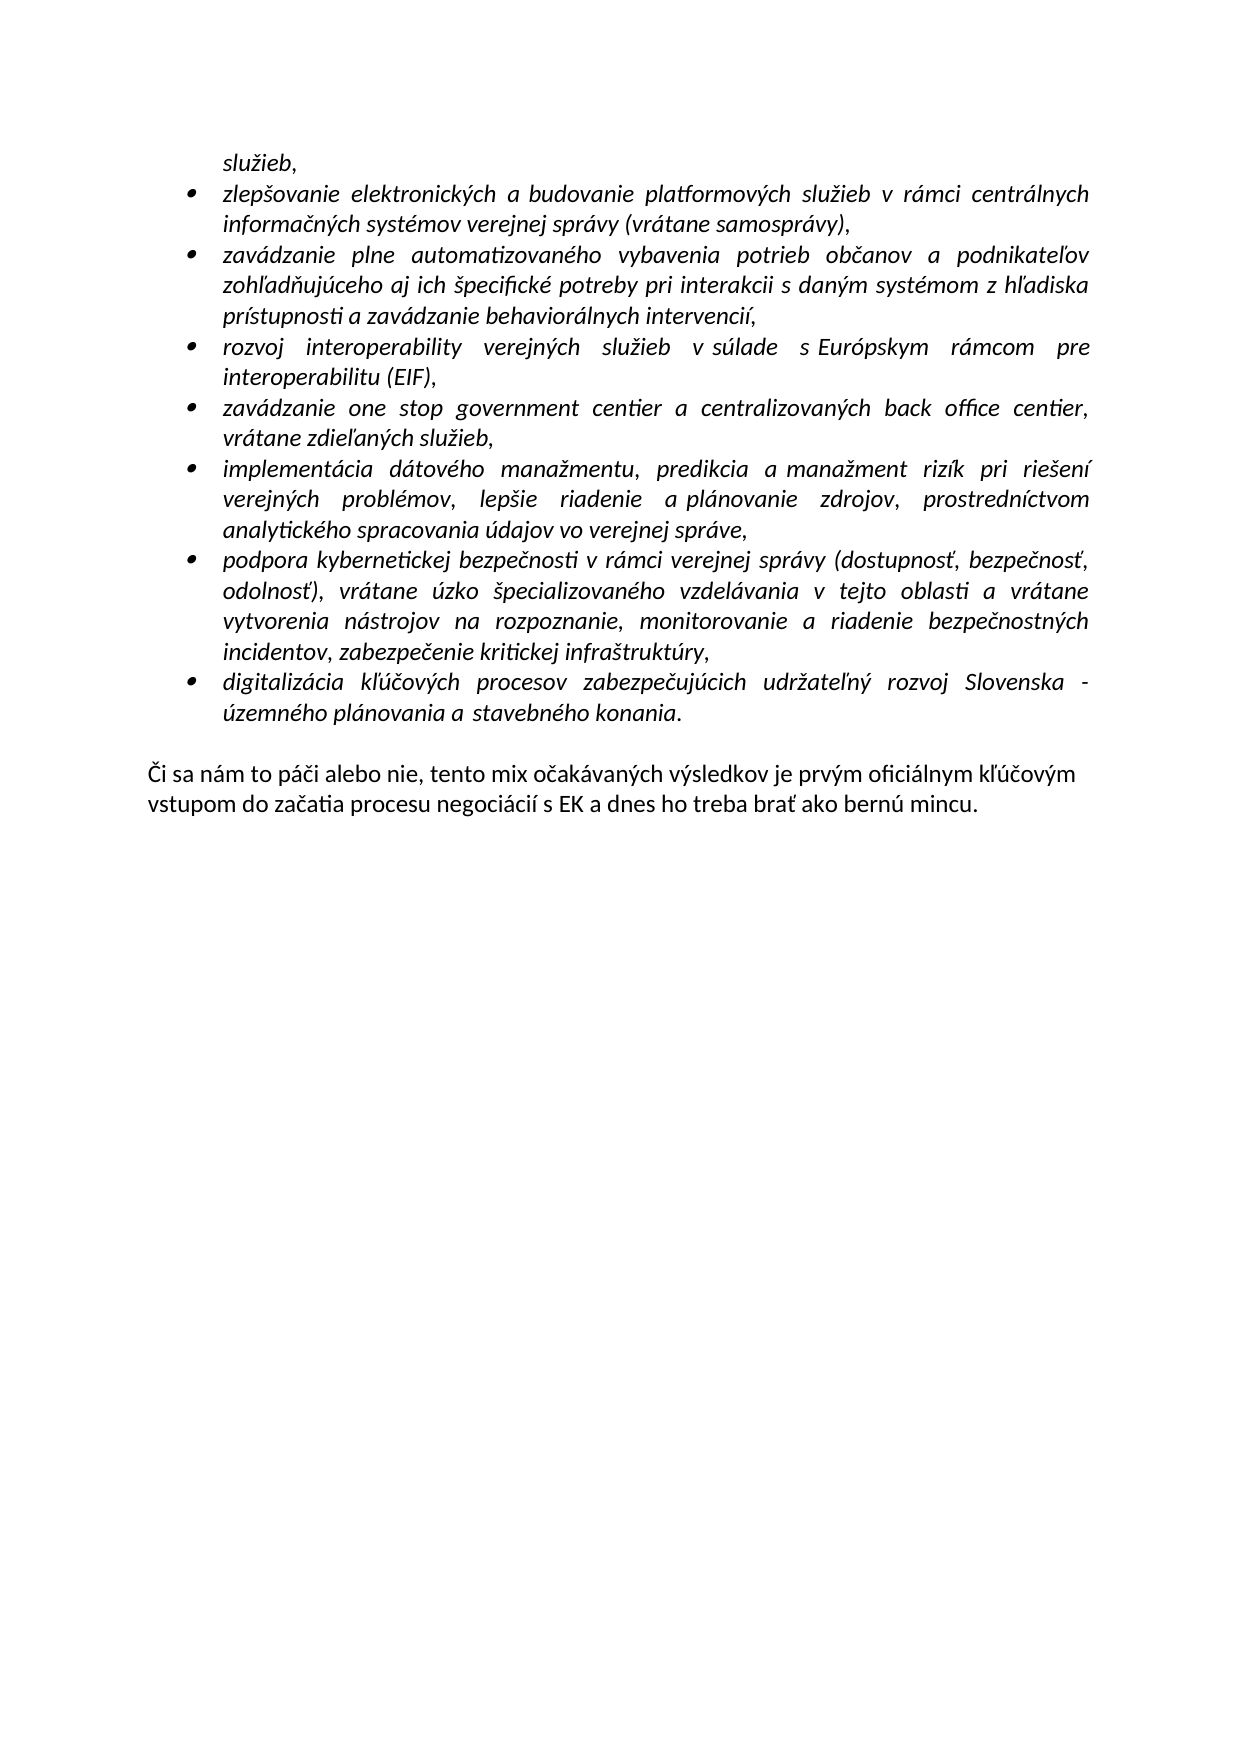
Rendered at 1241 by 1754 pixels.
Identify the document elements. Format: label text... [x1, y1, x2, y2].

list digitalizácia kľúčových procesov zabezpečujúcich udržateľný rozvoj Slovenska - územného plánovania a stavebného konania. [185, 666, 1093, 727]
text Či sa nám to páči alebo nie, tento mix očakávaných výsledkov je prvým oficiálnym kľúčovým vstupom do začatia procesu negociácií s EK a dnes ho treba brať ako bernú mincu. [148, 758, 1093, 819]
list zavádzanie one stop government centier a centralizovaných back office centier, vrátane zdieľaných služieb, [185, 392, 1093, 453]
list podpora kybernetickej bezpečnosti v rámci verejnej správy (dostupnosť, bezpečnosť, odolnosť), vrátane úzko špecializovaného vzdelávania v tejto oblasti a vrátane vytvorenia nástrojov na rozpoznanie, monitorovanie a riadenie bezpečnostných incidentov, zabezpečenie kritickej infraštruktúry, [185, 544, 1093, 666]
list rozvoj interoperability verejných služieb v súlade s Európskym rámcom pre interoperabilitu (EIF), [185, 331, 1093, 392]
list zlepšovanie elektronických a budovanie platformových služieb v rámci centrálnych informačných systémov verejnej správy (vrátane samosprávy), [185, 178, 1093, 239]
list implementácia dátového manažmentu, predikcia a manažment rizík pri riešení verejných problémov, lepšie riadenie a plánovanie zdrojov, prostredníctvom analytického spracovania údajov vo verejnej správe, [185, 453, 1093, 544]
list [185, 148, 1093, 178]
list zavádzanie plne automatizovaného vybavenia potrieb občanov a podnikateľov zohľadňujúceho aj ich špecifické potreby pri interakcii s daným systémom z hľadiska prístupnosti a zavádzanie behaviorálnych intervencií, [185, 239, 1093, 331]
